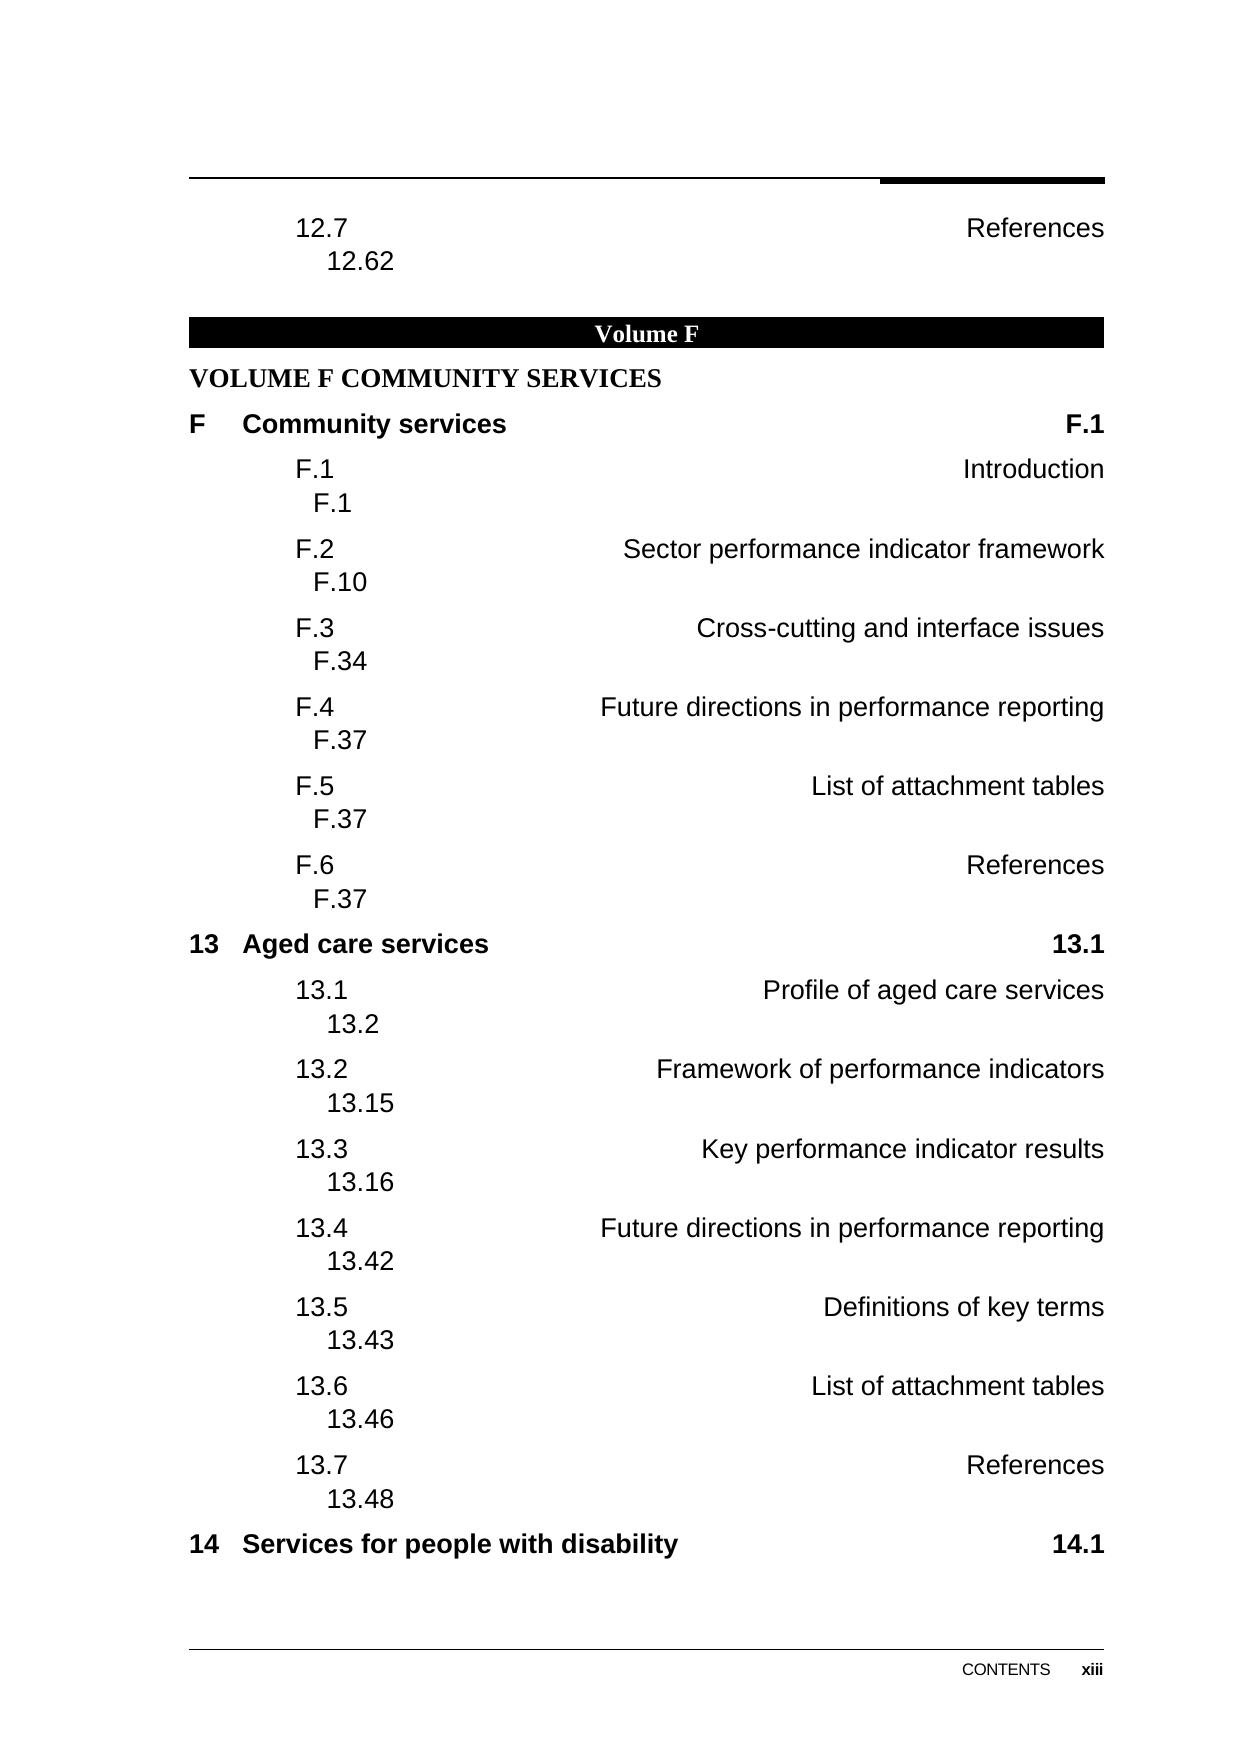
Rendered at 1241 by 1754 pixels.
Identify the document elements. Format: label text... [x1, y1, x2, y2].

text 13.2 Framework of performance indicators 13.15 [295, 1052, 1104, 1119]
text F.1 Introduction F.1 [295, 452, 1104, 519]
text 13.1 Profile of aged care services 13.2 [295, 973, 1104, 1040]
text 12.7 References 12.62 [295, 211, 1104, 311]
text 13.3 Key performance indicator results 13.16 [295, 1131, 1104, 1198]
text F.2 Sector performance indicator framework F.10 [295, 531, 1104, 598]
text 13 Aged care services 13.1 [189, 927, 1016, 961]
text VOLUME F COMMUNITY SERVICES [189, 361, 1016, 394]
text 13.5 Definitions of key terms 13.43 [295, 1290, 1104, 1356]
text 13.7 References 13.48 [295, 1448, 1104, 1515]
text 13.4 Future directions in performance reporting 13.42 [295, 1211, 1104, 1277]
text F.5 List of attachment tables F.37 [295, 769, 1104, 836]
text 14 Services for people with disability 14.1 [189, 1527, 1016, 1561]
text F.3 Cross-cutting and interface issues F.34 [295, 611, 1104, 677]
text Volume F [189, 317, 1104, 348]
text F.6 References F.37 [295, 848, 1104, 915]
text F.4 Future directions in performance reporting F.37 [295, 690, 1104, 756]
text 13.6 List of attachment tables 13.46 [295, 1369, 1104, 1436]
text F Community services F.1 [189, 406, 1016, 440]
